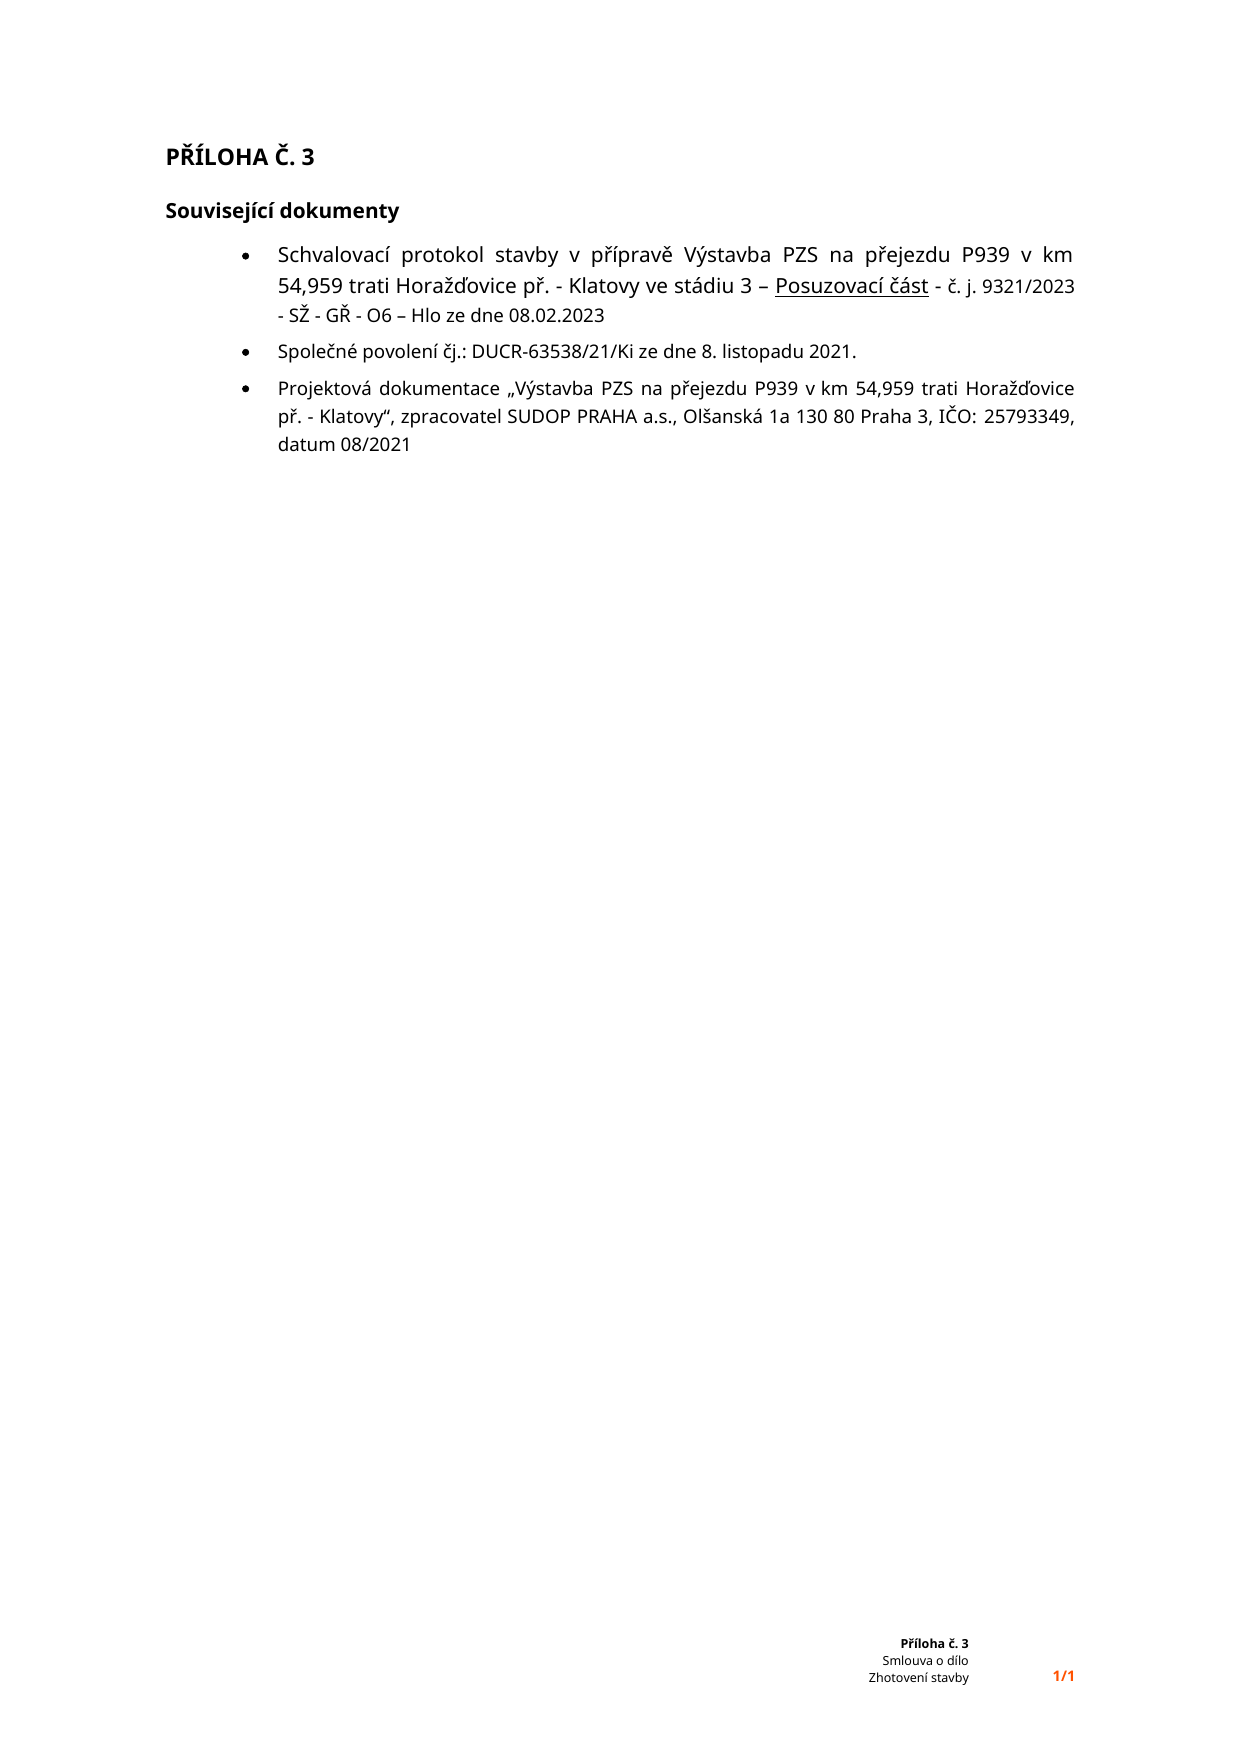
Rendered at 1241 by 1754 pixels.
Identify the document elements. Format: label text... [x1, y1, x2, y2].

text Projektová dokumentace „Výstavba PZS na přejezdu P939 v km 54,959 trati Horažďovice př. - Klatovy“, zpracovatel SUDOP PRAHA a.s., Olšanská 1a 130 80 Praha 3, IČO: 25793349, datum 08/2021 [242, 375, 1075, 457]
text Související dokumenty [165, 197, 1075, 225]
text Schvalovací protokol stavby v přípravě Výstavba PZS na přejezdu P939 v km 54,959 trati Horažďovice př. - Klatovy ve stádiu 3 – Posuzovací část - č. j. 9321/2023 - SŽ - GŘ - O6 – Hlo ze dne 08.02.2023 [242, 240, 1075, 328]
text Příloha č. 3 [165, 141, 1075, 173]
text Společné povolení čj.: DUCR-63538/21/Ki ze dne 8. listopadu 2021. [242, 339, 1075, 364]
